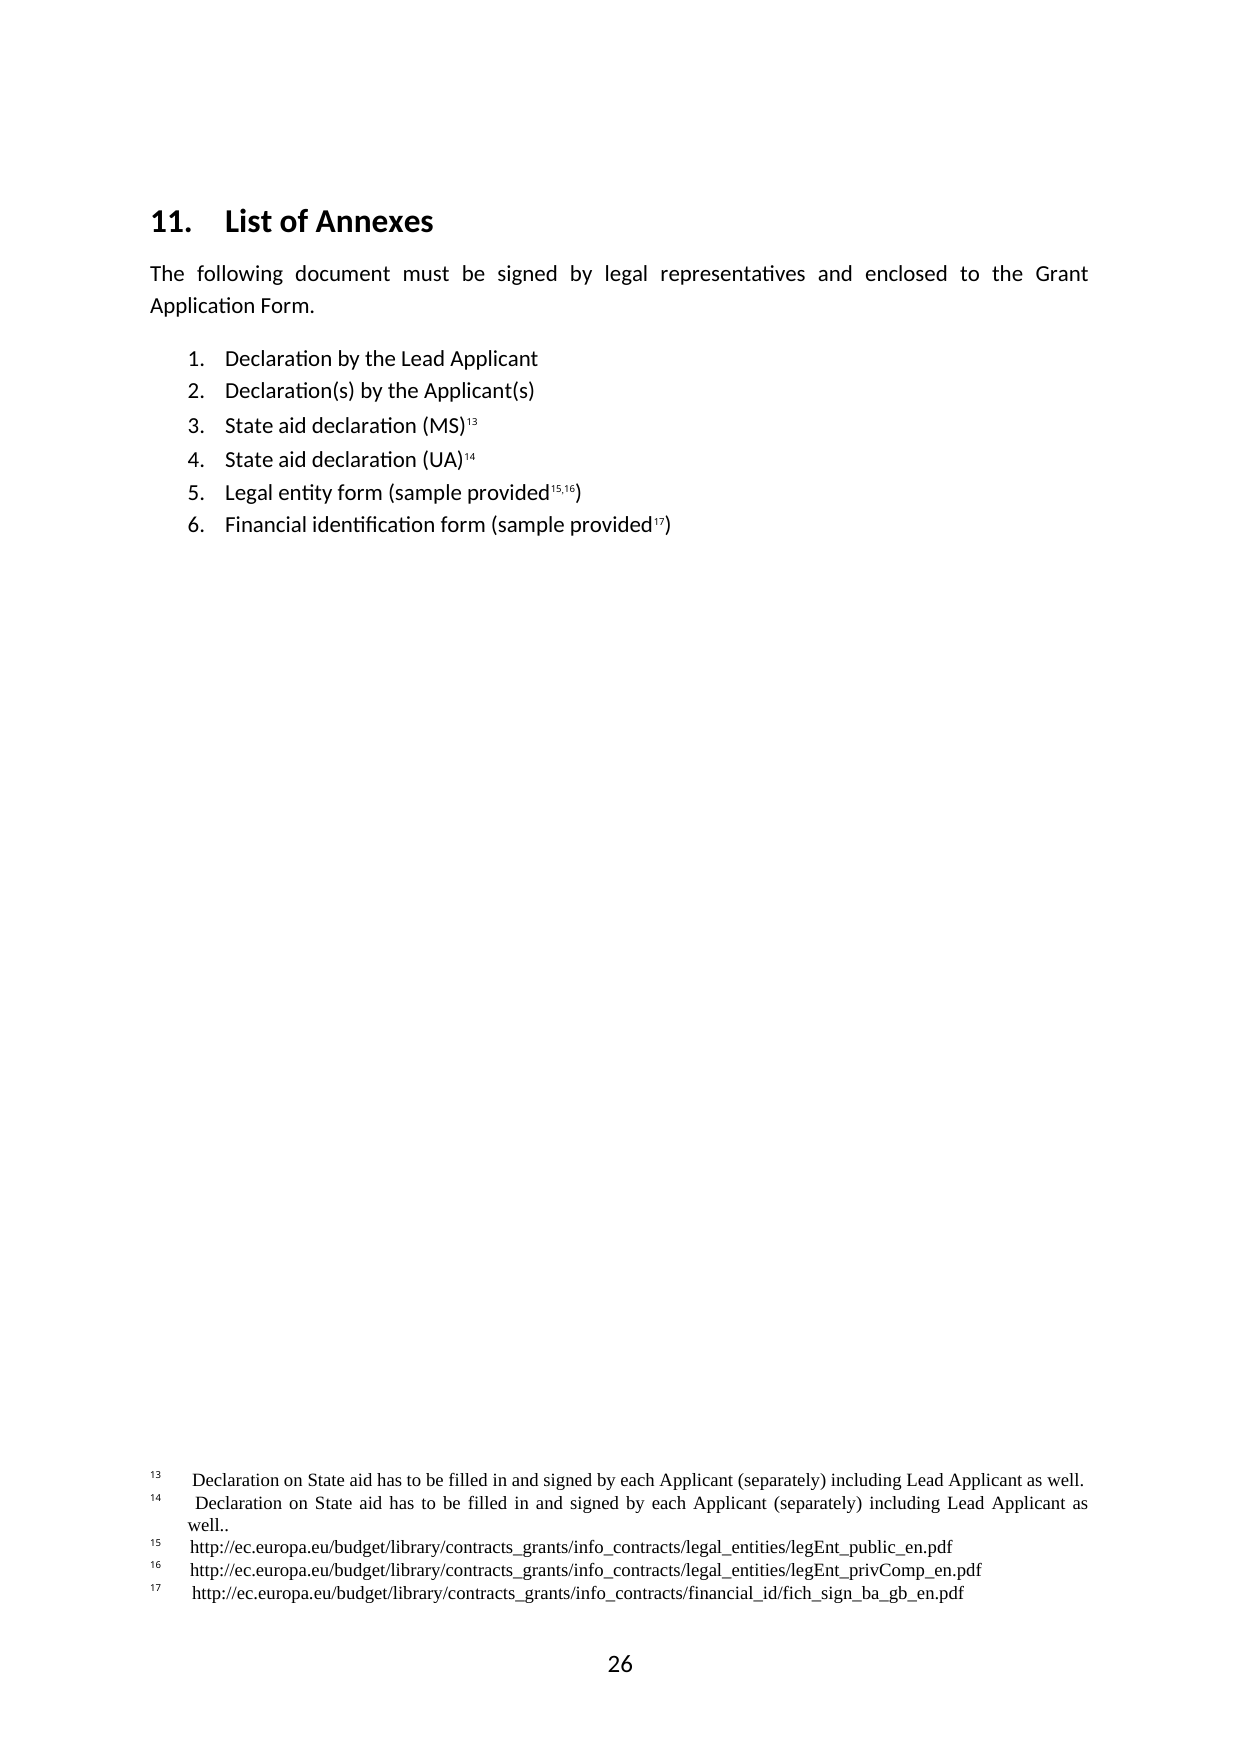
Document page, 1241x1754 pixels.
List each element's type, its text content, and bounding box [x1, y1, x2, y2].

subtitle List of Annexes [150, 200, 1090, 241]
list Financial identification form (sample provided) [187, 510, 1090, 538]
list Legal entity form (sample provided,) [187, 478, 1090, 506]
list State aid declaration (UA) [187, 443, 1090, 474]
list Declaration by the Lead Applicant [187, 344, 1090, 372]
list State aid declaration (MS) [187, 409, 1090, 439]
text The following document must be signed by legal representatives and enclosed to the Grant Application Form. [150, 259, 1090, 319]
list Declaration(s) by the Applicant(s) [187, 377, 1090, 405]
